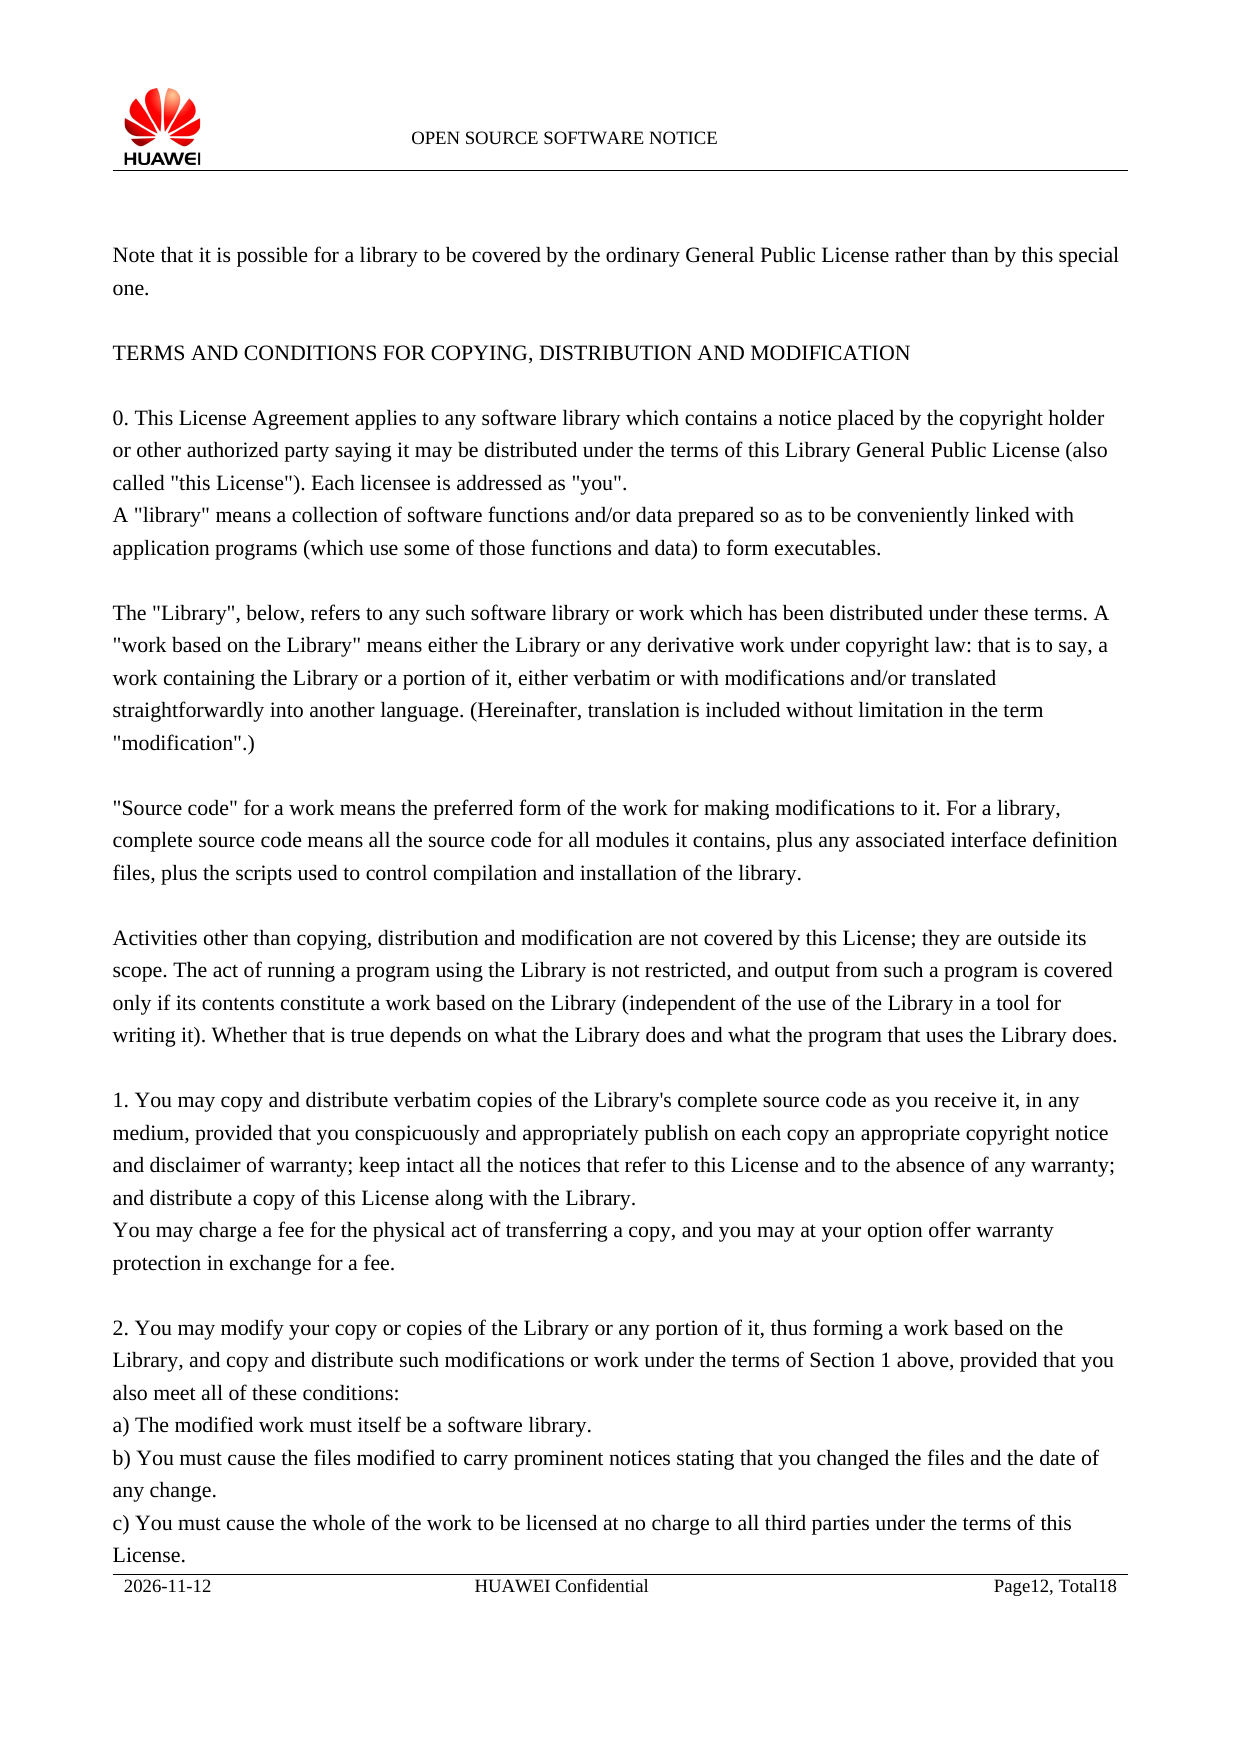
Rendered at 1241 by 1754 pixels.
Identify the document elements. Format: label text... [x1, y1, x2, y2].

picture [124, 88, 201, 165]
